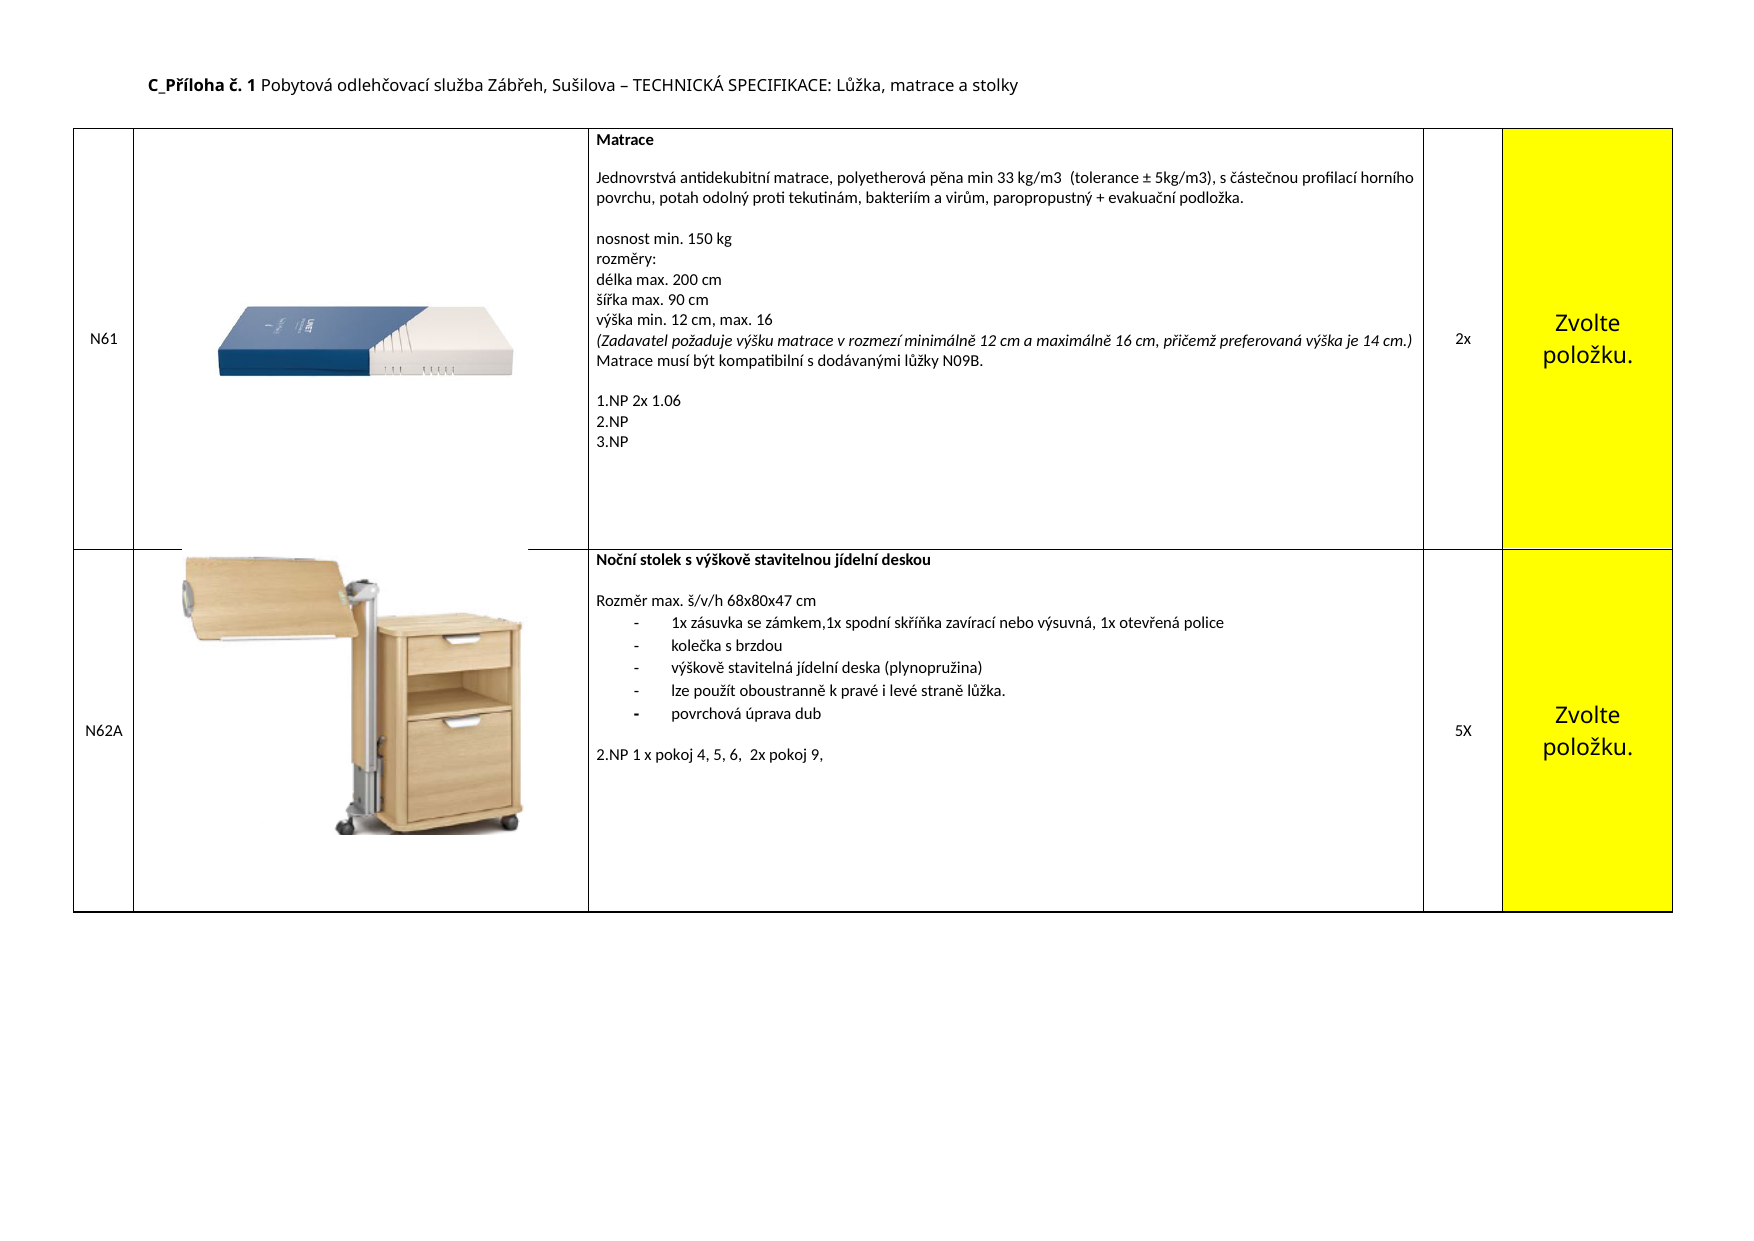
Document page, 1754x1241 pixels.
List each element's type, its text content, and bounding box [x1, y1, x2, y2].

table_cell 2x [1424, 129, 1502, 548]
table_cell [134, 550, 588, 911]
table_cell [134, 129, 588, 548]
table_cell Matrace Jednovrstvá antidekubitní matrace, polyetherová pěna min 33 kg/m3 (tolerance ± 5kg/m3), s částečnou profilací horního povrchu, potah odolný proti tekutinám, bakteriím a virům, paropropustný + evakuační podložka. nosnost min. 150 kg rozměry: délka max. 200 cm šířka max. 90 cm výška min. 12 cm, max. 16 (Zadavatel požaduje výšku matrace v rozmezí minimálně 12 cm a maximálně 16 cm, přičemž preferovaná výška je 14 cm.) Matrace musí být kompatibilní s dodávanými lůžky N09B. 1.NP 2x 1.06 2.NP 3.NP [589, 129, 1423, 548]
table_cell N62A [74, 550, 133, 911]
picture [182, 548, 529, 835]
table_cell Noční stolek s výškově stavitelnou jídelní deskou Rozměr max. š/v/h 68x80x47 cm 1x zásuvka se zámkem,1x spodní skříňka zavírací nebo výsuvná, 1x otevřená police kolečka s brzdou výškově stavitelná jídelní deska (plynopružina) lze použít oboustranně k pravé i levé straně lůžka. povrchová úprava dub 2.NP 1 x pokoj 4, 5, 6, 2x pokoj 9, [589, 550, 1423, 911]
table_cell 5X [1424, 550, 1502, 911]
table_cell N61 [74, 129, 133, 548]
